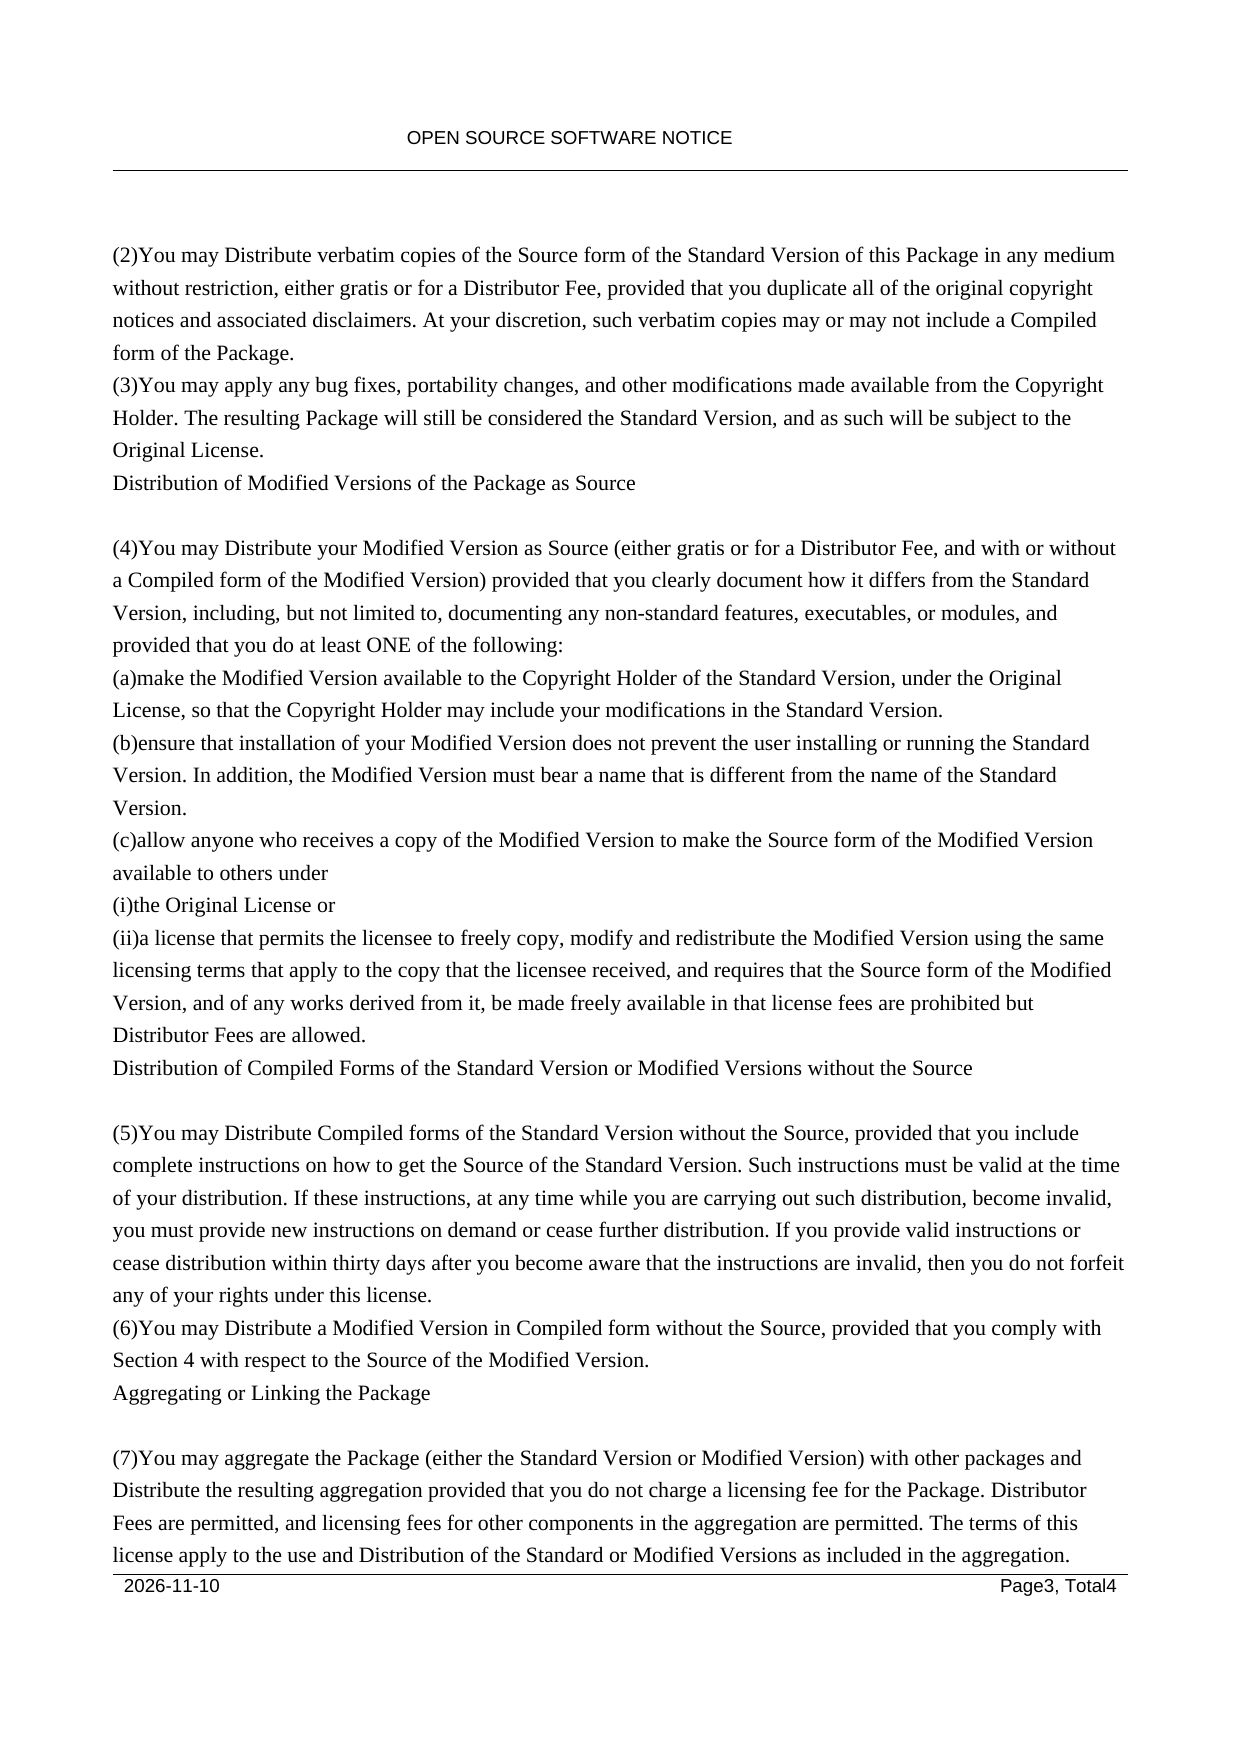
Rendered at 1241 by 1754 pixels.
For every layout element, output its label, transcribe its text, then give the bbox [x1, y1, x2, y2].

text (4)You may Distribute your Modified Version as Source (either gratis or for a Distributor Fee, and with or without a Compiled form of the Modified Version) provided that you clearly document how it differs from the Standard Version, including, but not limited to, documenting any non-standard features, executables, or modules, and provided that you do at least ONE of the following: [112, 531, 1128, 661]
text Distribution of Modified Versions of the Package as Source [112, 466, 1128, 499]
text (7)You may aggregate the Package (either the Standard Version or Modified Version) with other packages and Distribute the resulting aggregation provided that you do not charge a licensing fee for the Package. Distributor Fees are permitted, and licensing fees for other components in the aggregation are permitted. The terms of this license apply to the use and Distribution of the Standard or Modified Versions as included in the aggregation. [112, 1441, 1128, 1571]
text Distribution of Compiled Forms of the Standard Version or Modified Versions without the Source [112, 1051, 1128, 1084]
text Aggregating or Linking the Package [112, 1376, 1128, 1409]
text (c)allow anyone who receives a copy of the Modified Version to make the Source form of the Modified Version available to others under [112, 824, 1128, 889]
text (i)the Original License or [112, 889, 1128, 921]
text (2)You may Distribute verbatim copies of the Source form of the Standard Version of this Package in any medium without restriction, either gratis or for a Distributor Fee, provided that you duplicate all of the original copyright notices and associated disclaimers. At your discretion, such verbatim copies may or may not include a Compiled form of the Package. [112, 239, 1128, 369]
text (ii)a license that permits the licensee to freely copy, modify and redistribute the Modified Version using the same licensing terms that apply to the copy that the licensee received, and requires that the Source form of the Modified Version, and of any works derived from it, be made freely available in that license fees are prohibited but Distributor Fees are allowed. [112, 921, 1128, 1051]
text (6)You may Distribute a Modified Version in Compiled form without the Source, provided that you comply with Section 4 with respect to the Source of the Modified Version. [112, 1311, 1128, 1376]
text (b)ensure that installation of your Modified Version does not prevent the user installing or running the Standard Version. In addition, the Modified Version must bear a name that is different from the name of the Standard Version. [112, 726, 1128, 824]
text (5)You may Distribute Compiled forms of the Standard Version without the Source, provided that you include complete instructions on how to get the Source of the Standard Version. Such instructions must be valid at the time of your distribution. If these instructions, at any time while you are carrying out such distribution, become invalid, you must provide new instructions on demand or cease further distribution. If you provide valid instructions or cease distribution within thirty days after you become aware that the instructions are invalid, then you do not forfeit any of your rights under this license. [112, 1116, 1128, 1311]
text (a)make the Modified Version available to the Copyright Holder of the Standard Version, under the Original License, so that the Copyright Holder may include your modifications in the Standard Version. [112, 661, 1128, 726]
text (3)You may apply any bug fixes, portability changes, and other modifications made available from the Copyright Holder. The resulting Package will still be considered the Standard Version, and as such will be subject to the Original License. [112, 369, 1128, 466]
